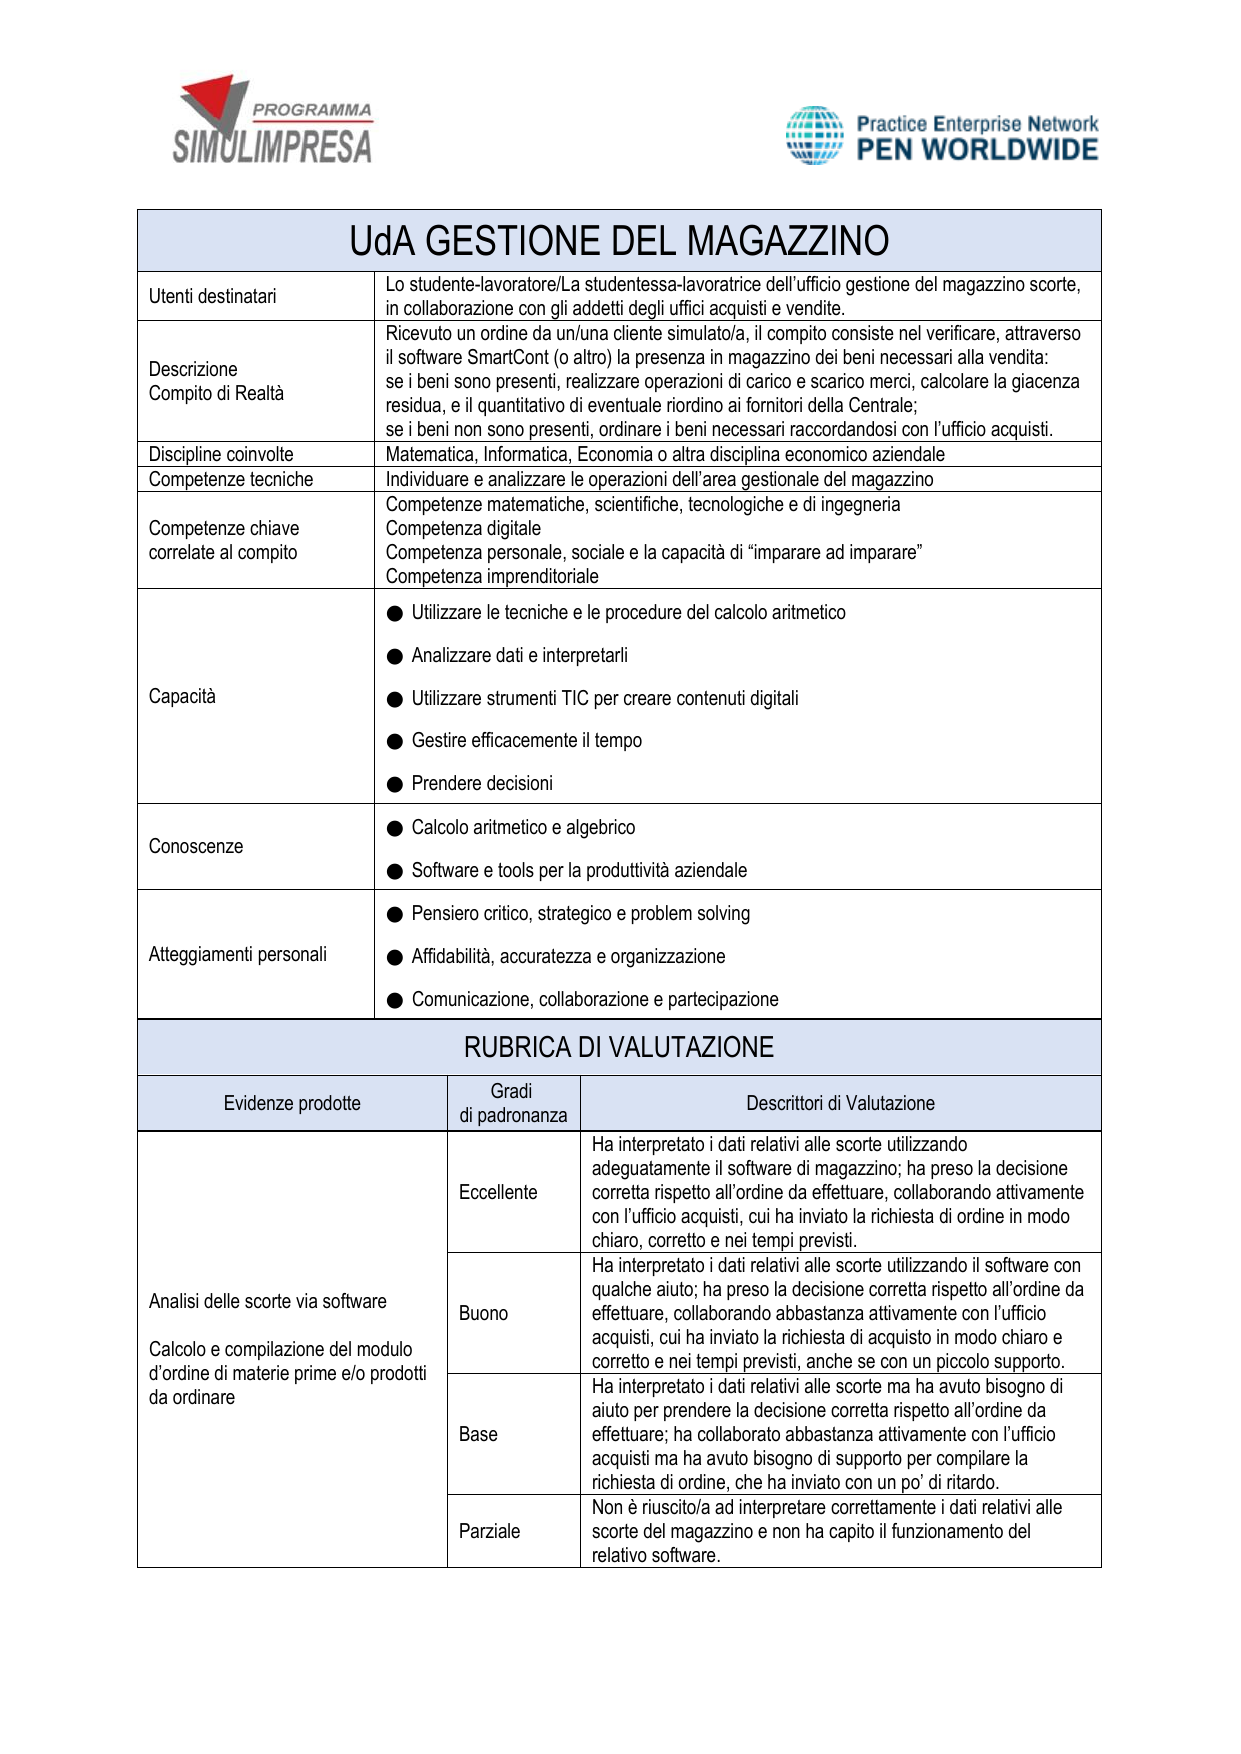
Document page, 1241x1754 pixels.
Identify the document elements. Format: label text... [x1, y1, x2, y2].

table_cell Base [448, 1374, 580, 1494]
table_header Ha interpretato i dati relativi alle scorte utilizzando adeguatamente il software di magazzino; ha preso la decisione corretta rispetto all’ordine da effettuare, collaborando attivamente con l’ufficio acquisti, cui ha inviato la richiesta di ordine in modo chiaro, corretto e nei tempi previsti. [581, 1132, 1101, 1252]
table_cell Non è riuscito/a ad interpretare correttamente i dati relativi alle scorte del magazzino e non ha capito il funzionamento del relativo software. [581, 1495, 1101, 1567]
table_header Eccellente [448, 1132, 580, 1252]
picture [141, 61, 413, 169]
table_header UdA GESTIONE DEL MAGAZZINO [138, 210, 1101, 271]
table_cell Calcolo aritmetico e algebrico Software e tools per la produttività aziendale [375, 804, 1101, 889]
table_cell Gradi di padronanza [448, 1076, 580, 1130]
table_cell Ha interpretato i dati relativi alle scorte utilizzando il software con qualche aiuto; ha preso la decisione corretta rispetto all’ordine da effettuare, collaborando abbastanza attivamente con l’ufficio acquisti, cui ha inviato la richiesta di acquisto in modo chiaro e corretto e nei tempi previsti, anche se con un piccolo supporto. [581, 1253, 1101, 1373]
table_header RUBRICA DI VALUTAZIONE [138, 1020, 1101, 1074]
table_cell Descrizione Compito di Realtà [138, 321, 374, 441]
table_cell Buono [448, 1253, 580, 1373]
table_cell Ricevuto un ordine da un/una cliente simulato/a, il compito consiste nel verificare, attraverso il software SmartCont (o altro) la presenza in magazzino dei beni necessari alla vendita: se i beni sono presenti, realizzare operazioni di carico e scarico merci, calcolare la giacenza residua, e il quantitativo di eventuale riordino ai fornitori della Centrale; se i beni non sono presenti, ordinare i beni necessari raccordandosi con l’ufficio acquisti. [375, 321, 1101, 441]
table_cell Competenze tecniche [138, 467, 374, 491]
table_header Analisi delle scorte via software Calcolo e compilazione del modulo d’ordine di materie prime e/o prodotti da ordinare [138, 1132, 447, 1567]
table_cell Capacità [138, 589, 374, 802]
table_cell Descrittori di Valutazione [581, 1076, 1101, 1130]
table_cell Utenti destinatari [138, 272, 374, 320]
table_cell Ha interpretato i dati relativi alle scorte ma ha avuto bisogno di aiuto per prendere la decisione corretta rispetto all’ordine da effettuare; ha collaborato abbastanza attivamente con l’ufficio acquisti ma ha avuto bisogno di supporto per compilare la richiesta di ordine, che ha inviato con un po’ di ritardo. [581, 1374, 1101, 1494]
table_cell Matematica, Informatica, Economia o altra disciplina economico aziendale [375, 442, 1101, 466]
table_cell Competenze matematiche, scientifiche, tecnologiche e di ingegneria Competenza digitale Competenza personale, sociale e la capacità di “imparare ad imparare” Competenza imprenditoriale [375, 492, 1101, 588]
picture [786, 106, 1099, 165]
table_cell Utilizzare le tecniche e le procedure del calcolo aritmetico Analizzare dati e interpretarli Utilizzare strumenti TIC per creare contenuti digitali Gestire efficacemente il tempo Prendere decisioni [375, 589, 1101, 802]
table_cell Pensiero critico, strategico e problem solving Affidabilità, accuratezza e organizzazione Comunicazione, collaborazione e partecipazione [375, 890, 1101, 1018]
table_cell Competenze chiave correlate al compito [138, 492, 374, 588]
table_cell Parziale [448, 1495, 580, 1567]
table_cell Discipline coinvolte [138, 442, 374, 466]
table_cell Evidenze prodotte [138, 1076, 447, 1130]
table_cell Atteggiamenti personali [138, 890, 374, 1018]
table_cell Conoscenze [138, 804, 374, 889]
table_cell Lo studente-lavoratore/La studentessa-lavoratrice dell’ufficio gestione del magazzino scorte, in collaborazione con gli addetti degli uffici acquisti e vendite. [375, 272, 1101, 320]
table_cell Individuare e analizzare le operazioni dell’area gestionale del magazzino [375, 467, 1101, 491]
